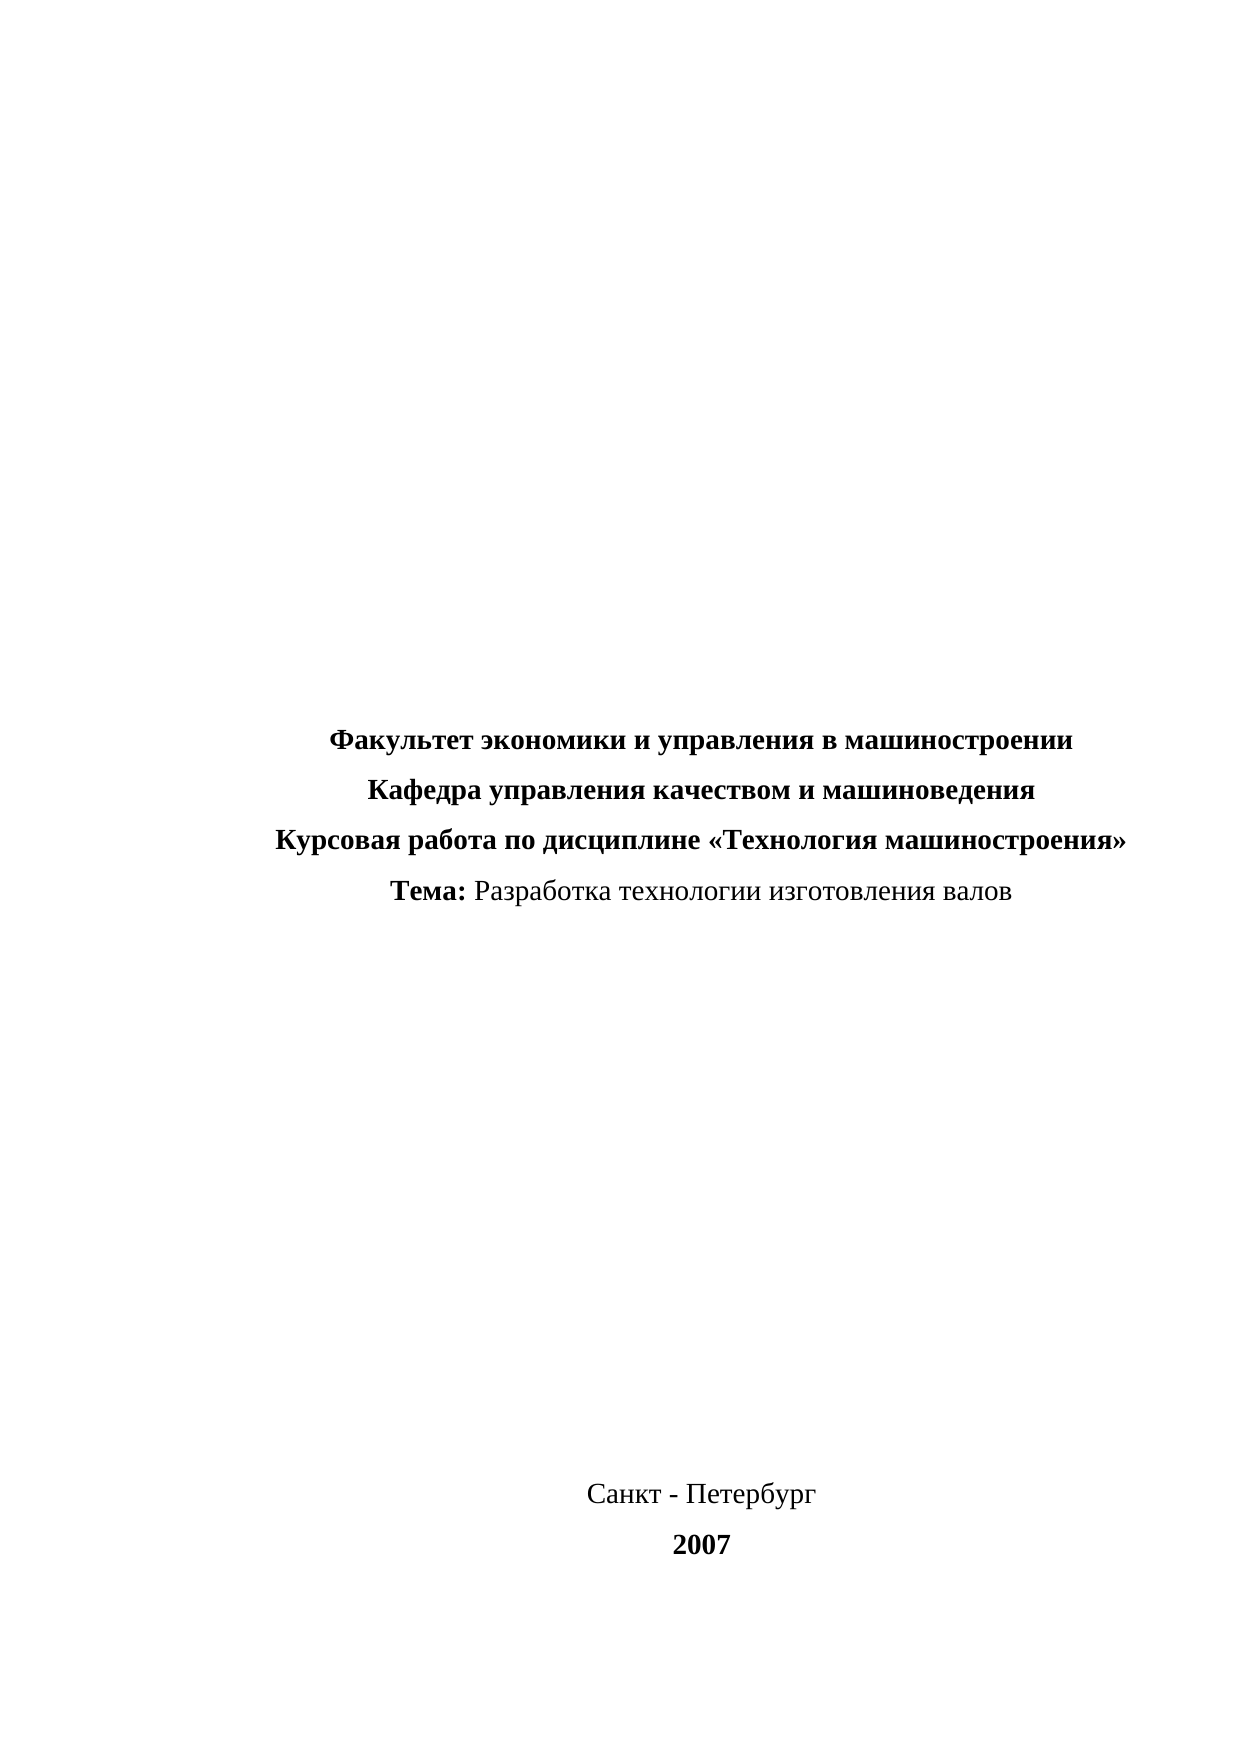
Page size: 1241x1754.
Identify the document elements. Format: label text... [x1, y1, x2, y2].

subtitle Санкт - Петербург [177, 1477, 1152, 1510]
text 2007 [177, 1527, 1152, 1560]
text Факультет экономики и управления в машиностроении [177, 722, 1152, 755]
subtitle Курсовая работа по дисциплине «Технология машиностроения» [177, 822, 1152, 856]
text Кафедра управления качеством и машиноведения [177, 772, 1152, 806]
text Тема: Разработка технологии изготовления валов [177, 873, 1152, 906]
